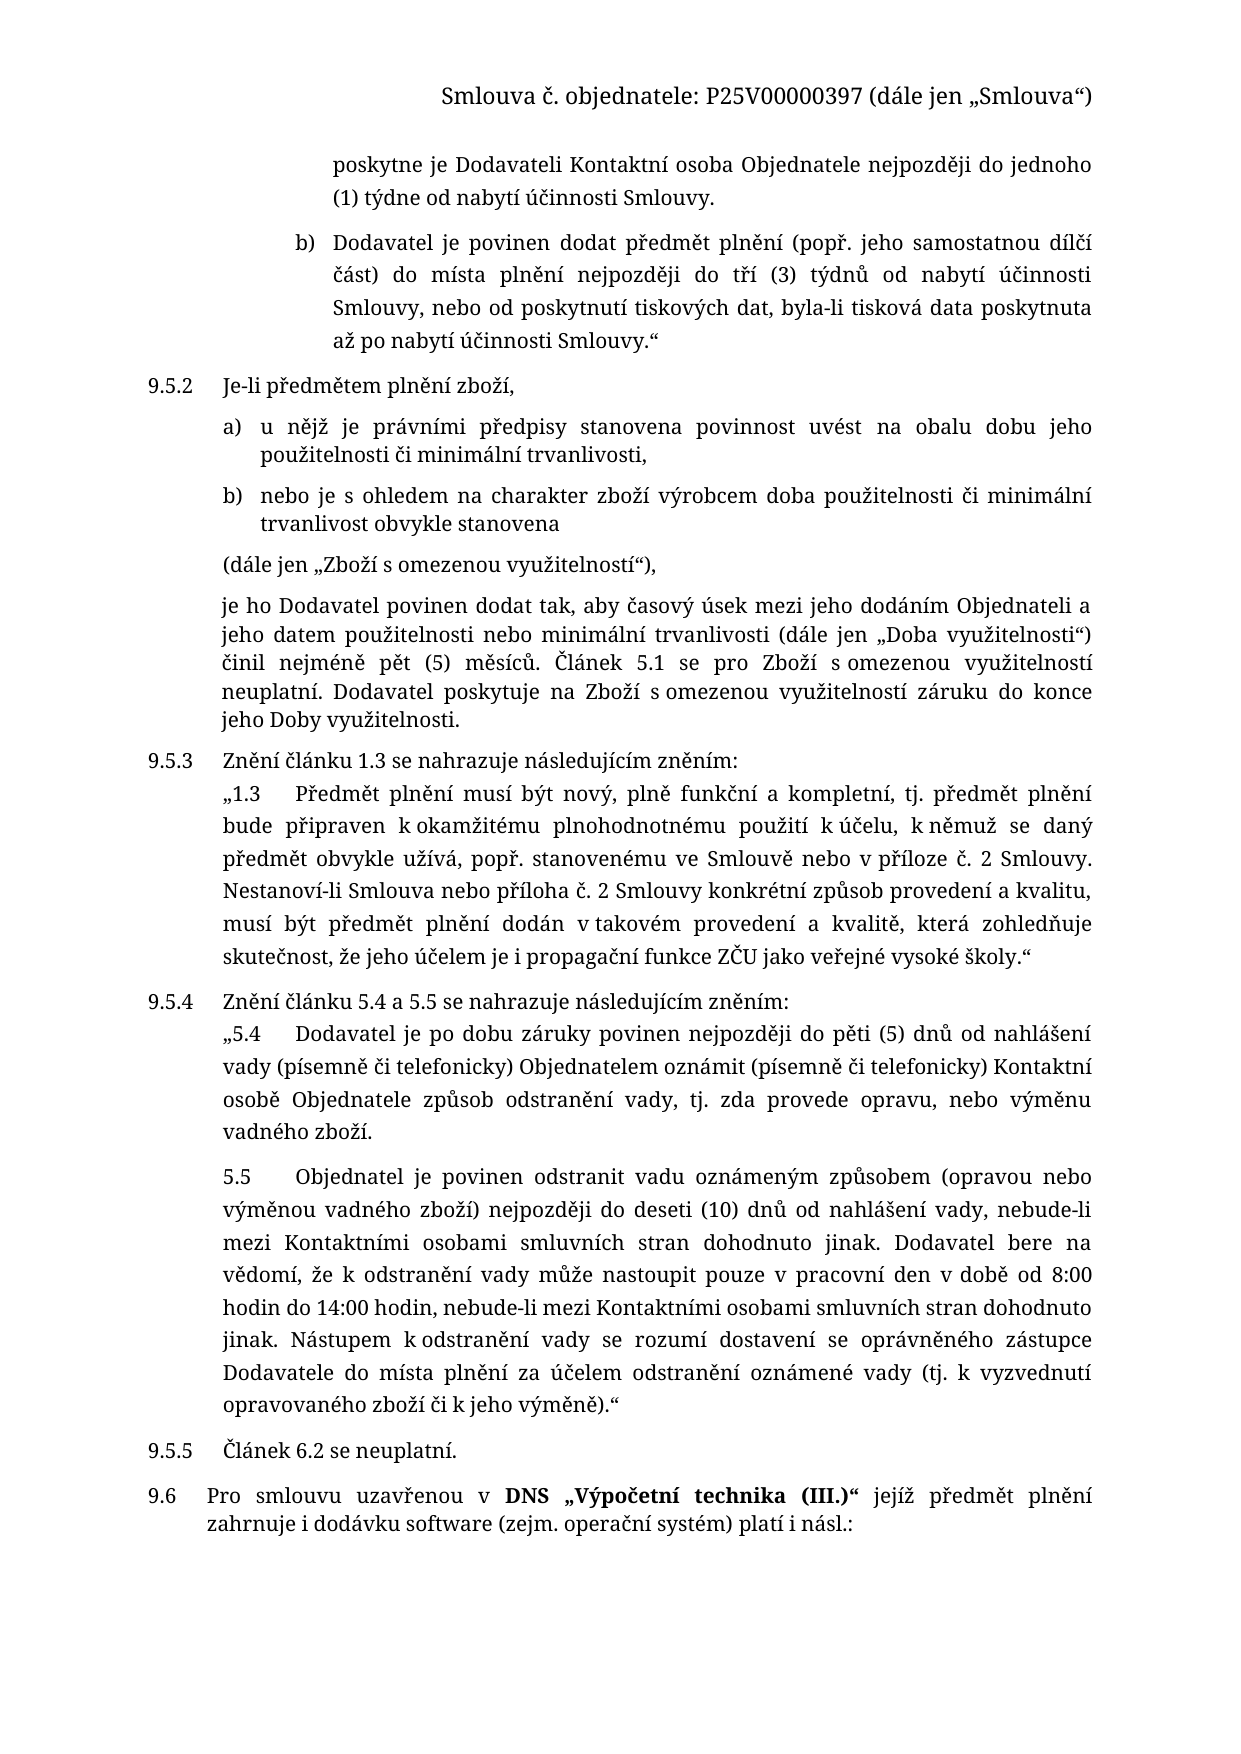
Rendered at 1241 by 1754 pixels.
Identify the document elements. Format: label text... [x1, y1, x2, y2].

list nebo je s ohledem na charakter zboží výrobcem doba použitelnosti či minimální trvanlivost obvykle stanovena [223, 481, 1093, 538]
list Pro smlouvu uzavřenou v DNS „Výpočetní technika (III.)“ jejíž předmět plnění zahrnuje i dodávku software (zejm. operační systém) platí i násl.: [148, 1481, 1093, 1538]
list „5.4 Dodavatel je po dobu záruky povinen nejpozději do pěti (5) dnů od nahlášení vady (písemně či telefonicky) Objednatelem oznámit (písemně či telefonicky) Kontaktní osobě Objednatele způsob odstranění vady, tj. zda provede opravu, nebo výměnu vadného zboží. [223, 1019, 1093, 1146]
list Dodavatel je povinen dodat předmět plnění (popř. jeho samostatnou dílčí část) do místa plnění nejpozději do tří (3) týdnů od nabytí účinnosti Smlouvy, nebo od poskytnutí tiskových dat, byla-li tisková data poskytnuta až po nabytí účinnosti Smlouvy.“ [295, 228, 1093, 354]
list Znění článku 5.4 a 5.5 se nahrazuje následujícím zněním: [148, 987, 1093, 1015]
list „1.3 Předmět plnění musí být nový, plně funkční a kompletní, tj. předmět plnění bude připraven k okamžitému plnohodnotnému použití k účelu, k němuž se daný předmět obvykle užívá, popř. stanovenému ve Smlouvě nebo v příloze č. 2 Smlouvy. Nestanoví-li Smlouva nebo příloha č. 2 Smlouvy konkrétní způsob provedení a kvalitu, musí být předmět plnění dodán v takovém provedení a kvalitě, která zohledňuje skutečnost, že jeho účelem je i propagační funkce ZČU jako veřejné vysoké školy.“ [223, 779, 1093, 970]
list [295, 150, 1093, 211]
text (dále jen „Zboží s omezenou využitelností“), [223, 551, 1093, 579]
list u nějž je právními předpisy stanovena povinnost uvést na obalu dobu jeho použitelnosti či minimální trvanlivosti, [223, 412, 1093, 469]
list Znění článku 1.3 se nahrazuje následujícím zněním: [148, 746, 1093, 774]
list 5.5 Objednatel je povinen odstranit vadu oznámeným způsobem (opravou nebo výměnou vadného zboží) nejpozději do deseti (10) dnů od nahlášení vady, nebude-li mezi Kontaktními osobami smluvních stran dohodnuto jinak. Dodavatel bere na vědomí, že k odstranění vady může nastoupit pouze v pracovní den v době od 8:00 hodin do 14:00 hodin, nebude-li mezi Kontaktními osobami smluvních stran dohodnuto jinak. Nástupem k odstranění vady se rozumí dostavení se oprávněného zástupce Dodavatele do místa plnění za účelem odstranění oznámené vady (tj. k vyzvednutí opravovaného zboží či k jeho výměně).“ [223, 1162, 1093, 1419]
text je ho Dodavatel povinen dodat tak, aby časový úsek mezi jeho dodáním Objednateli a jeho datem použitelnosti nebo minimální trvanlivosti (dále jen „Doba využitelnosti“) činil nejméně pět (5) měsíců. Článek 5.1 se pro Zboží s omezenou využitelností neuplatní. Dodavatel poskytuje na Zboží s omezenou využitelností záruku do konce jeho Doby využitelnosti. [221, 591, 1093, 734]
list Je-li předmětem plnění zboží, [148, 371, 1093, 399]
list Článek 6.2 se neuplatní. [148, 1436, 1093, 1464]
